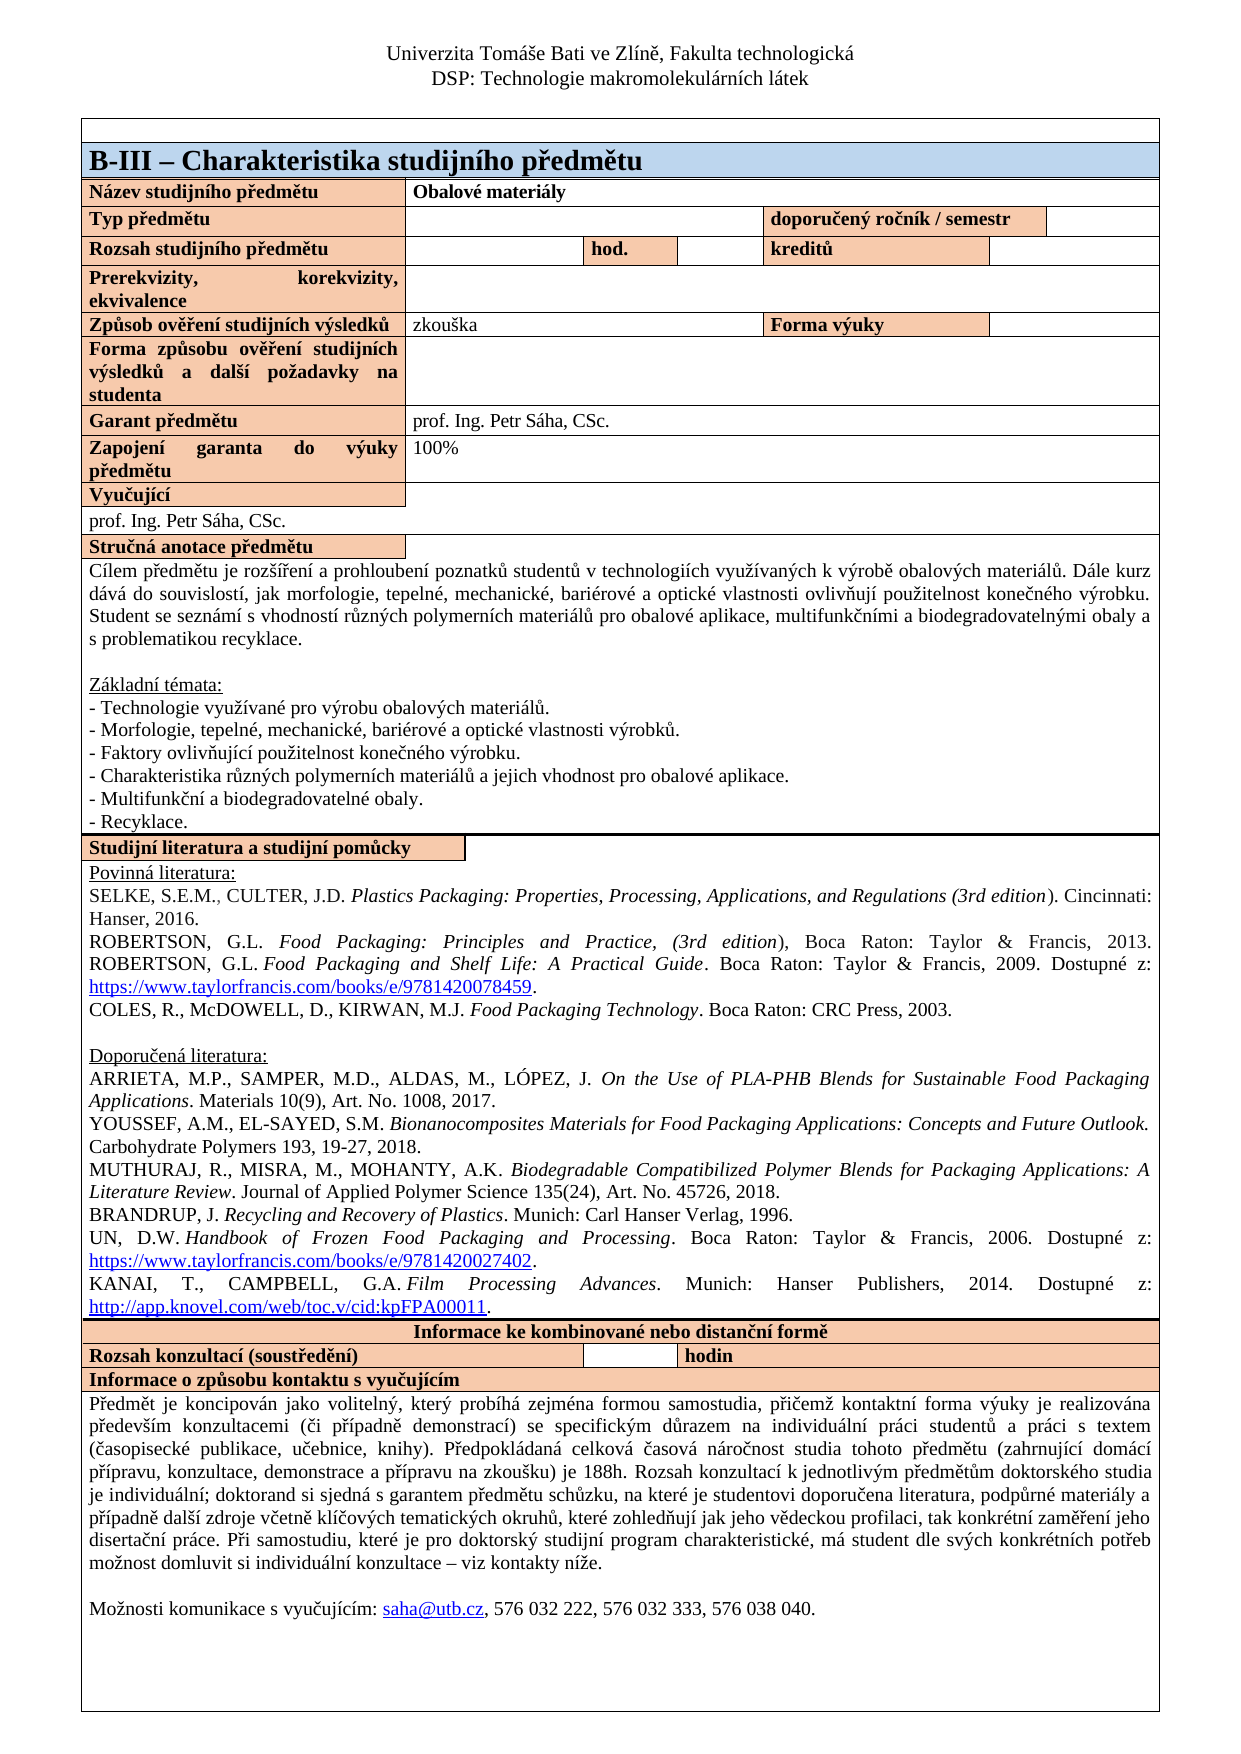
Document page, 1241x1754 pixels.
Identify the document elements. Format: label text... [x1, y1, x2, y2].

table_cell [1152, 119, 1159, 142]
table_cell zkouška [406, 313, 763, 336]
table_cell Obalové materiály [406, 180, 1159, 206]
table_cell prof. Ing. Petr Sáha, CSc. [406, 406, 1159, 435]
table_cell Informace ke kombinované nebo distanční formě [82, 1319, 1159, 1343]
table_cell Povinná literatura: SELKE, S.E.M., CULTER, J.D. Plastics Packaging: Properties, Processing, Applications, and Regulations (3rd edition). Cincinnati: Hanser, 2016. ROBERTSON, G.L. Food Packaging: Principles and Practice, (3rd edition), Boca Raton: Taylor & Francis, 2013. ROBERTSON, G.L. Food Packaging and Shelf Life: A Practical Guide. Boca Raton: Taylor & Francis, 2009. Dostupné z: https://www.taylorfrancis.com/books/e/9781420078459. COLES, R., McDOWELL, D., KIRWAN, M.J. Food Packaging Technology. Boca Raton: CRC Press, 2003. Doporučená literatura: Arrieta, M.P., Samper, M.D., Aldas, M., López, J. On the Use of PLA-PHB Blends for Sustainable Food Packaging Applications. Materials 10(9), Art. No. 1008, 2017. Youssef, A.M., El-Sayed, S.M. Bionanocomposites Materials for Food Packaging Applications: Concepts and Future Outlook. Carbohydrate Polymers 193, 19-27, 2018. Muthuraj, R., Misra, M., Mohanty, A.K. Biodegradable Compatibilized Polymer Blends for Packaging Applications: A Literature Review. Journal of Applied Polymer Science 135(24), Art. No. 45726, 2018. BRANDRUP, J. Recycling and Recovery of Plastics. Munich: Carl Hanser Verlag, 1996. UN, D.W. Handbook of Frozen Food Packaging and Processing. Boca Raton: Taylor & Francis, 2006. Dostupné z: https://www.taylorfrancis.com/books/e/9781420027402. KANAI, T., CAMPBELL, G.A. Film Processing Advances. Munich: Hanser Publishers, 2014. Dostupné z: http://app.knovel.com/web/toc.v/cid:kpFPA00011. [82, 860, 1159, 1317]
table_cell [406, 207, 763, 236]
table_cell prof. Ing. Petr Sáha, CSc. [82, 506, 1159, 534]
table_cell Prerekvizity, korekvizity, ekvivalence [82, 266, 405, 312]
table_cell hod. [584, 237, 677, 265]
table_cell Forma výuky [764, 313, 989, 336]
table_cell [990, 237, 1159, 265]
table_cell [406, 535, 1159, 558]
table_cell hodin [678, 1344, 1159, 1367]
table_cell Název studijního předmětu [82, 180, 405, 206]
table_cell Způsob ověření studijních výsledků [82, 313, 405, 336]
table_cell Informace o způsobu kontaktu s vyučujícím [82, 1368, 1159, 1391]
table_cell Vyučující [82, 483, 405, 506]
table_cell Cílem předmětu je rozšíření a prohloubení poznatků studentů v technologiích využívaných k výrobě obalových materiálů. Dále kurz dává do souvislostí, jak morfologie, tepelné, mechanické, bariérové a optické vlastnosti ovlivňují použitelnost konečného výrobku. Student se seznámí s vhodností různých polymerních materiálů pro obalové aplikace, multifunkčními a biodegradovatelnými obaly a s problematikou recyklace. Základní témata: - Technologie využívané pro výrobu obalových materiálů. - Morfologie, tepelné, mechanické, bariérové a optické vlastnosti výrobků. - Faktory ovlivňující použitelnost konečného výrobku. - Charakteristika různých polymerních materiálů a jejich vhodnost pro obalové aplikace. - Multifunkční a biodegradovatelné obaly. - Recyklace. [82, 558, 1159, 832]
table_cell doporučený ročník / semestr [764, 207, 1046, 236]
table_cell Rozsah konzultací (soustředění) [82, 1344, 583, 1367]
table_cell Předmět je koncipován jako volitelný, který probíhá zejména formou samostudia, přičemž kontaktní forma výuky je realizována především konzultacemi (či případně demonstrací) se specifickým důrazem na individuální práci studentů a práci s textem (časopisecké publikace, učebnice, knihy). Předpokládaná celková časová náročnost studia tohoto předmětu (zahrnující domácí přípravu, konzultace, demonstrace a přípravu na zkoušku) je 188h. Rozsah konzultací k jednotlivým předmětům doktorského studia je individuální; doktorand si sjedná s garantem předmětu schůzku, na které je studentovi doporučena literatura, podpůrné materiály a případně další zdroje včetně klíčových tematických okruhů, které zohledňují jak jeho vědeckou profilaci, tak konkrétní zaměření jeho disertační práce. Při samostudiu, které je pro doktorský studijní program charakteristické, má student dle svých konkrétních potřeb možnost domluvit si individuální konzultace – viz kontakty níže. Možnosti komunikace s vyučujícím: saha@utb.cz, 576 032 222, 576 032 333, 576 038 040. [82, 1392, 1159, 1711]
table_cell [406, 337, 1159, 405]
table_cell [1047, 207, 1159, 236]
table_cell [990, 313, 1159, 336]
table_cell Zapojení garanta do výuky předmětu [82, 436, 405, 482]
table_cell B-III – Charakteristika studijního předmětu [82, 143, 1159, 177]
table_cell 100% [406, 436, 1159, 482]
table_cell kreditů [764, 237, 989, 265]
table_cell Rozsah studijního předmětu [82, 237, 405, 265]
table_cell [584, 1344, 677, 1367]
table_cell Typ předmětu [82, 207, 405, 236]
table_cell [678, 237, 763, 265]
table_cell [406, 483, 1159, 506]
table_cell [466, 836, 1159, 860]
table_cell Studijní literatura a studijní pomůcky [82, 836, 464, 860]
table_cell [406, 237, 583, 265]
table_cell Stručná anotace předmětu [82, 535, 405, 558]
table_cell [406, 266, 1159, 312]
table_cell Forma způsobu ověření studijních výsledků a další požadavky na studenta [82, 337, 405, 405]
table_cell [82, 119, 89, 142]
table_cell Garant předmětu [82, 406, 405, 435]
